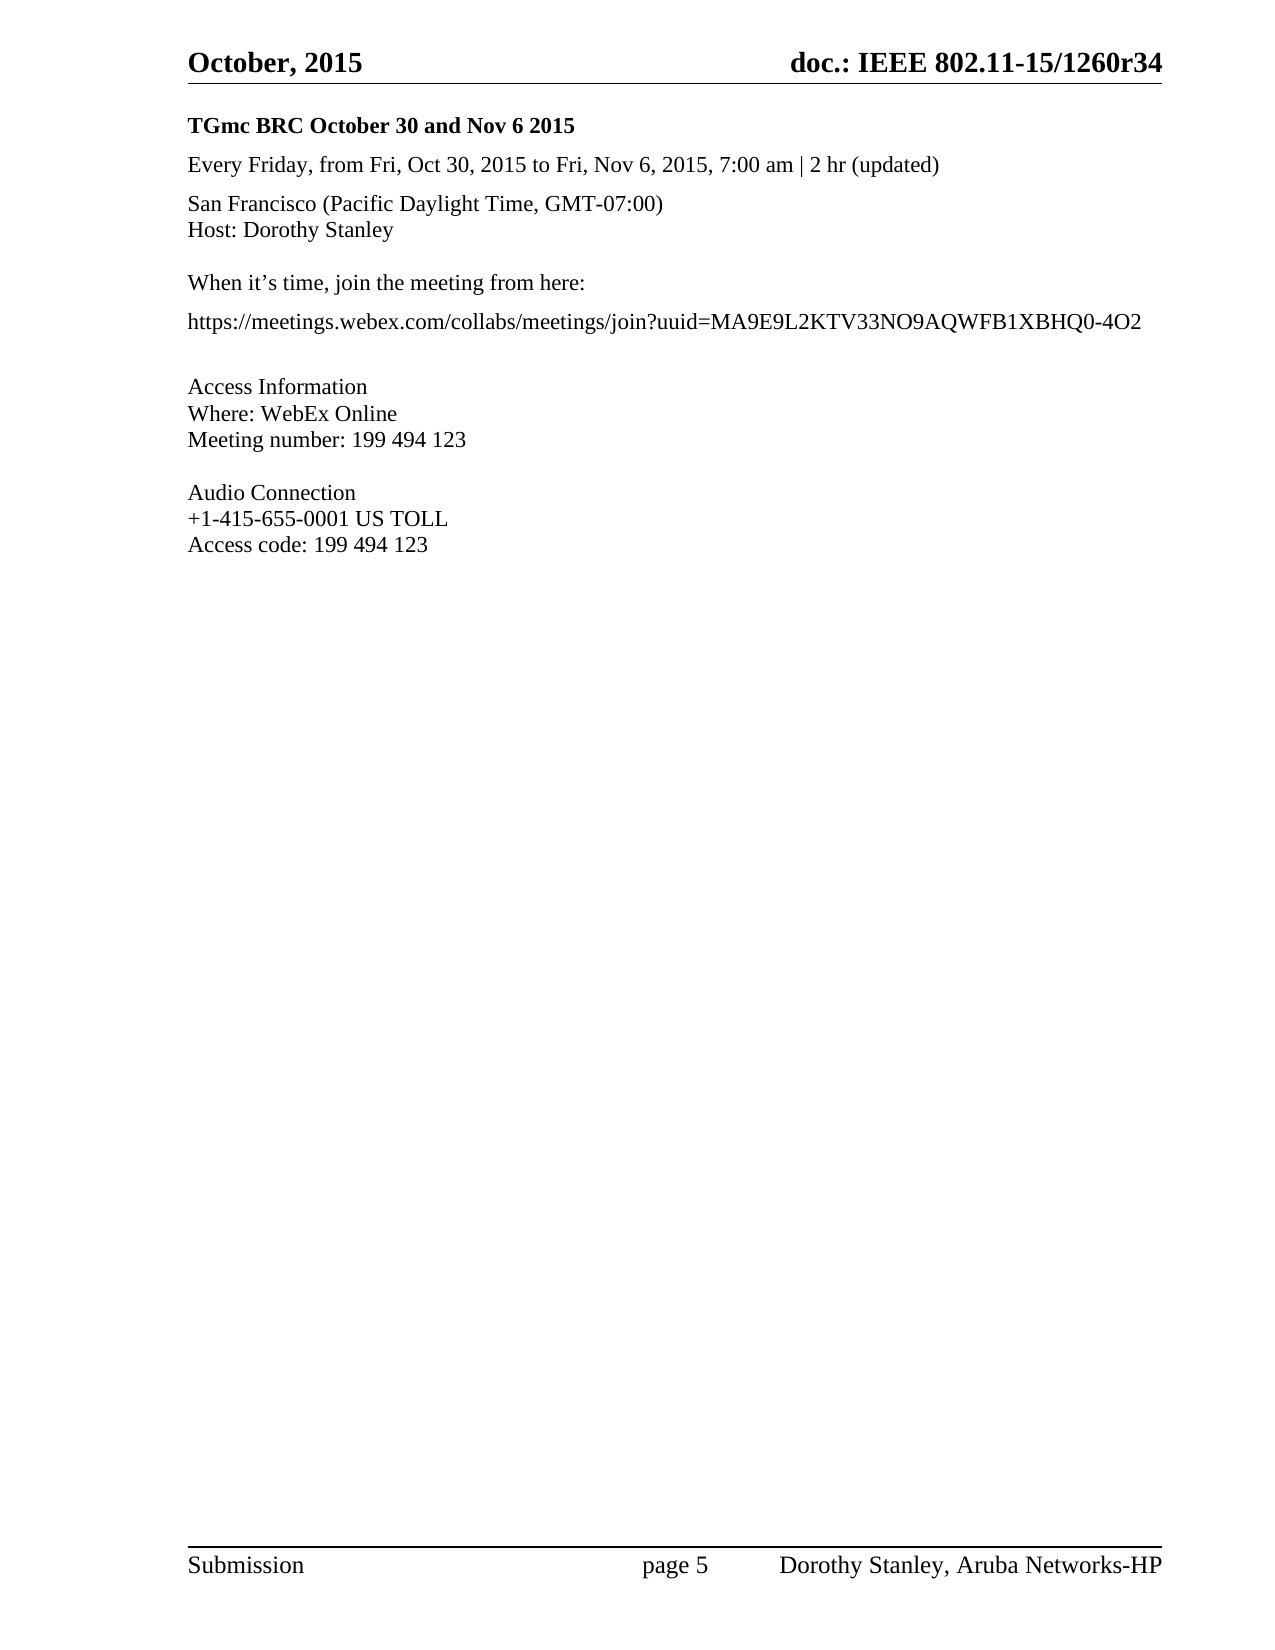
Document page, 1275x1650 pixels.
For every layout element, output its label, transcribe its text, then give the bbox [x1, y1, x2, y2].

text Every Friday, from Fri, Oct 30, 2015 to Fri, Nov 6, 2015, 7:00 am | 2 hr (updated) [187, 151, 1162, 178]
list Access Information [187, 373, 1162, 400]
list Host: Dorothy Stanley [187, 217, 1162, 243]
list San Francisco (Pacific Daylight Time, GMT-07:00) [187, 190, 1162, 217]
list +1-415-655-0001 US TOLL [187, 505, 1162, 531]
list Audio Connection [187, 479, 1162, 505]
list Where: WebEx Online [187, 400, 1162, 426]
text https://meetings.webex.com/collabs/meetings/join?uuid=MA9E9L2KTV33NO9AQWFB1XBHQ0-4O2 [187, 308, 1162, 334]
text TGmc BRC October 30 and Nov 6 2015 [187, 112, 1162, 139]
text When it’s time, join the meeting from here: [187, 269, 1162, 296]
list Access code: 199 494 123 [187, 531, 1162, 558]
list Meeting number: 199 494 123 [187, 426, 1162, 452]
